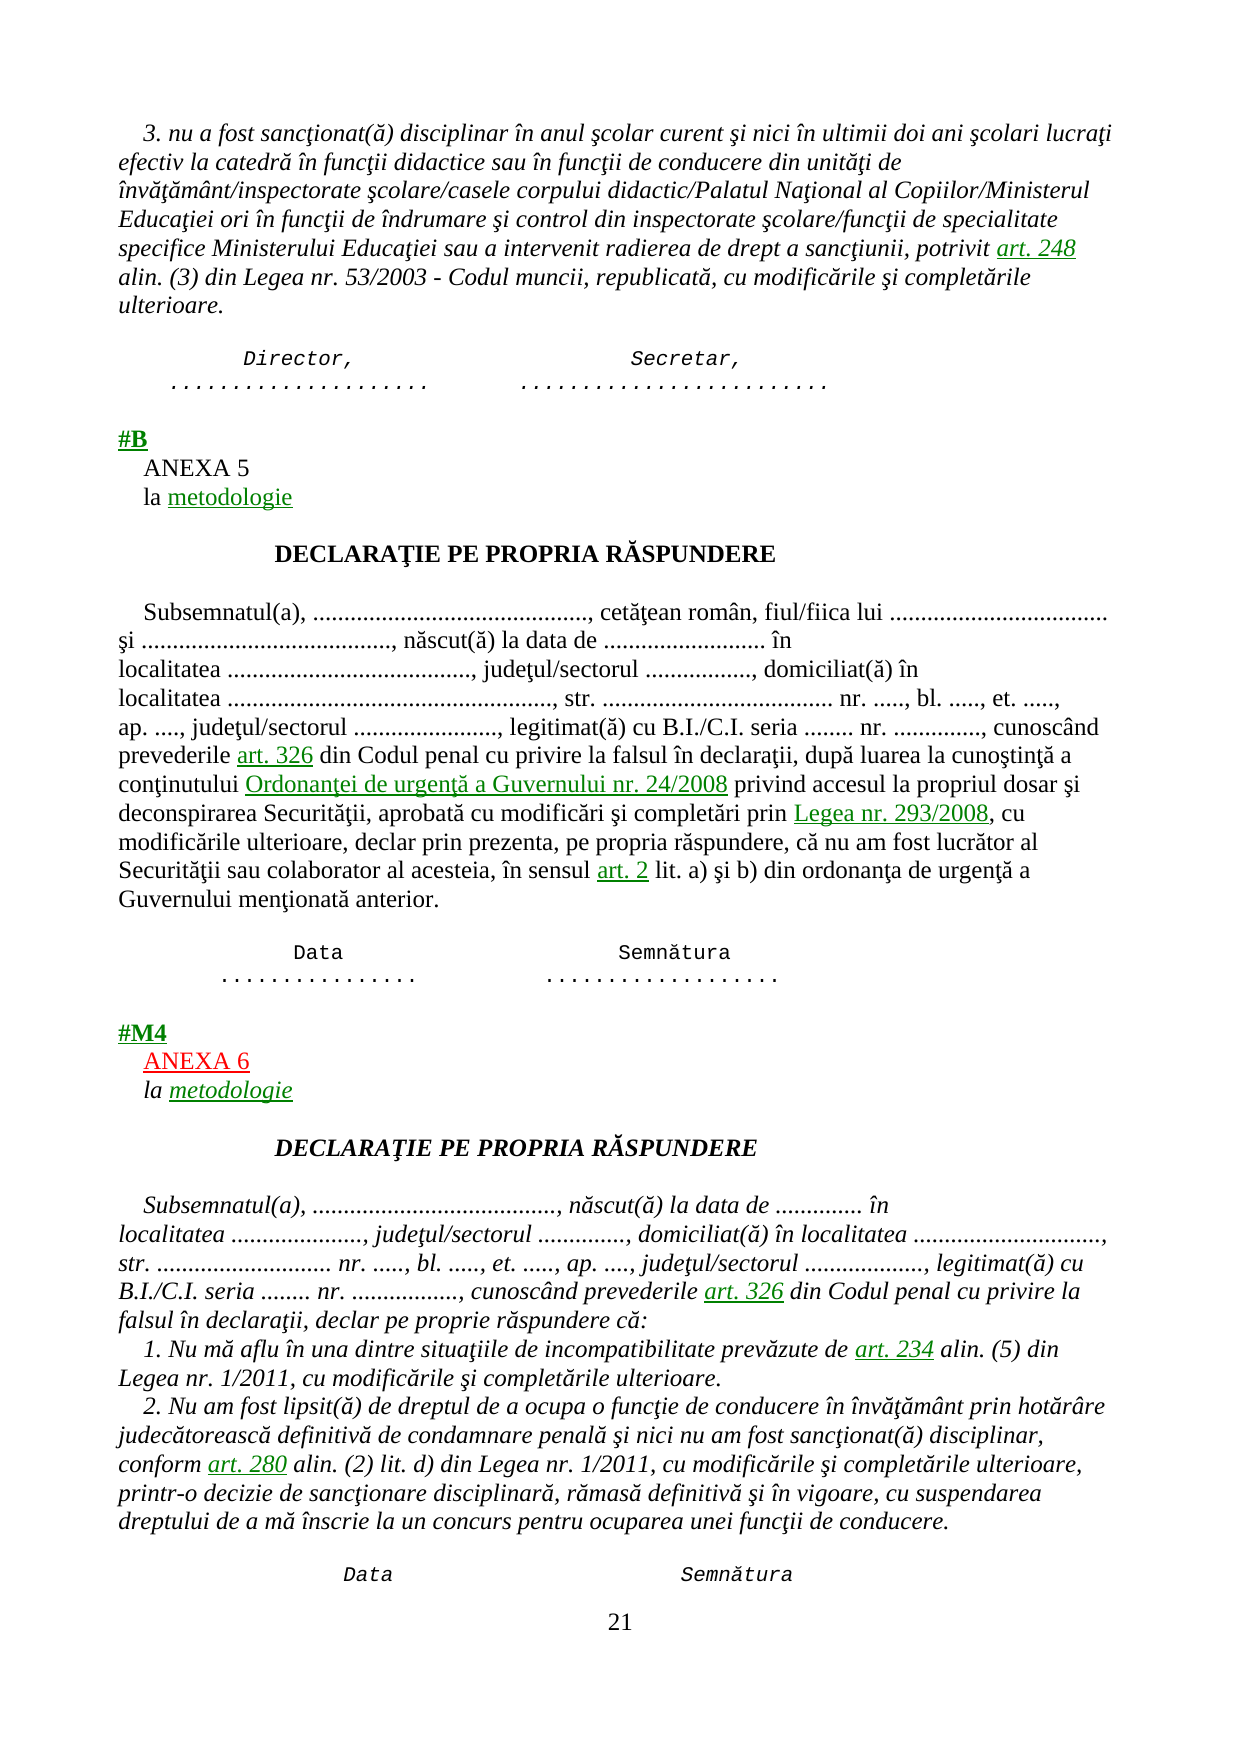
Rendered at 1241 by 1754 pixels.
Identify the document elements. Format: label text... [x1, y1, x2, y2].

text 2. Nu am fost lipsit(ă) de dreptul de a ocupa o funcţie de conducere în învăţământ prin hotărâre judecătorească definitivă de condamnare penală şi nici nu am fost sancţionat(ă) disciplinar, conform art. 280 alin. (2) lit. d) din Legea nr. 1/2011, cu modificările şi completările ulterioare, printr-o decizie de sancţionare disciplinară, rămasă definitivă şi în vigoare, cu suspendarea dreptului de a mă înscrie la un concurs pentru ocuparea unei funcţii de conducere. [118, 1391, 1122, 1535]
text Subsemnatul(a), ......................................., născut(ă) la data de .............. în localitatea ....................., judeţul/sectorul .............., domiciliat(ă) în localitatea .............................., str. ............................ nr. ....., bl. ....., et. ....., ap. ...., judeţul/sectorul ..................., legitimat(ă) cu B.I./C.I. seria ........ nr. ................., cunoscând prevederile art. 326 din Codul penal cu privire la falsul în declaraţii, declar pe proprie răspundere că: [118, 1190, 1122, 1334]
text la metodologie [118, 1075, 1122, 1104]
text Data Semnătura [118, 942, 1122, 965]
text ANEXA 5 [118, 453, 1122, 482]
text #M4 [118, 1018, 1122, 1046]
text Data Semnătura [118, 1564, 1122, 1588]
text DECLARAŢIE PE PROPRIA RĂSPUNDERE [118, 539, 1122, 568]
text #B [118, 424, 1122, 453]
text 3. nu a fost sancţionat(ă) disciplinar în anul şcolar curent şi nici în ultimii doi ani şcolari lucraţi efectiv la catedră în funcţii didactice sau în funcţii de conducere din unităţi de învăţământ/inspectorate şcolare/casele corpului didactic/Palatul Naţional al Copiilor/Ministerul Educaţiei ori în funcţii de îndrumare şi control din inspectorate şcolare/funcţii de specialitate specifice Ministerului Educaţiei sau a intervenit radierea de drept a sancţiunii, potrivit art. 248 alin. (3) din Legea nr. 53/2003 - Codul muncii, republicată, cu modificările şi completările ulterioare. [118, 118, 1122, 319]
text ................ ................... [118, 965, 1122, 989]
text la metodologie [118, 482, 1122, 510]
text DECLARAŢIE PE PROPRIA RĂSPUNDERE [118, 1133, 1122, 1161]
text Subsemnatul(a), ............................................, cetăţean român, fiul/fiica lui ................................... şi ........................................, născut(ă) la data de .......................... în localitatea ......................................., judeţul/sectorul ................., domiciliat(ă) în localitatea ...................................................., str. ..................................... nr. ....., bl. ....., et. ....., ap. ...., judeţul/sectorul ......................., legitimat(ă) cu B.I./C.I. seria ........ nr. .............., cunoscând prevederile art. 326 din Codul penal cu privire la falsul în declaraţii, după luarea la cunoştinţă a conţinutului Ordonanţei de urgenţă a Guvernului nr. 24/2008 privind accesul la propriul dosar şi deconspirarea Securităţii, aprobată cu modificări şi completări prin Legea nr. 293/2008, cu modificările ulterioare, declar prin prezenta, pe propria răspundere, că nu am fost lucrător al Securităţii sau colaborator al acesteia, în sensul art. 2 lit. a) şi b) din ordonanţa de urgenţă a Guvernului menţionată anterior. [118, 597, 1122, 913]
text 1. Nu mă aflu în una dintre situaţiile de incompatibilitate prevăzute de art. 234 alin. (5) din Legea nr. 1/2011, cu modificările şi completările ulterioare. [118, 1334, 1122, 1391]
text ANEXA 6 [118, 1046, 1122, 1075]
text Director, Secretar, [118, 348, 1122, 372]
text ..................... ......................... [118, 372, 1122, 395]
